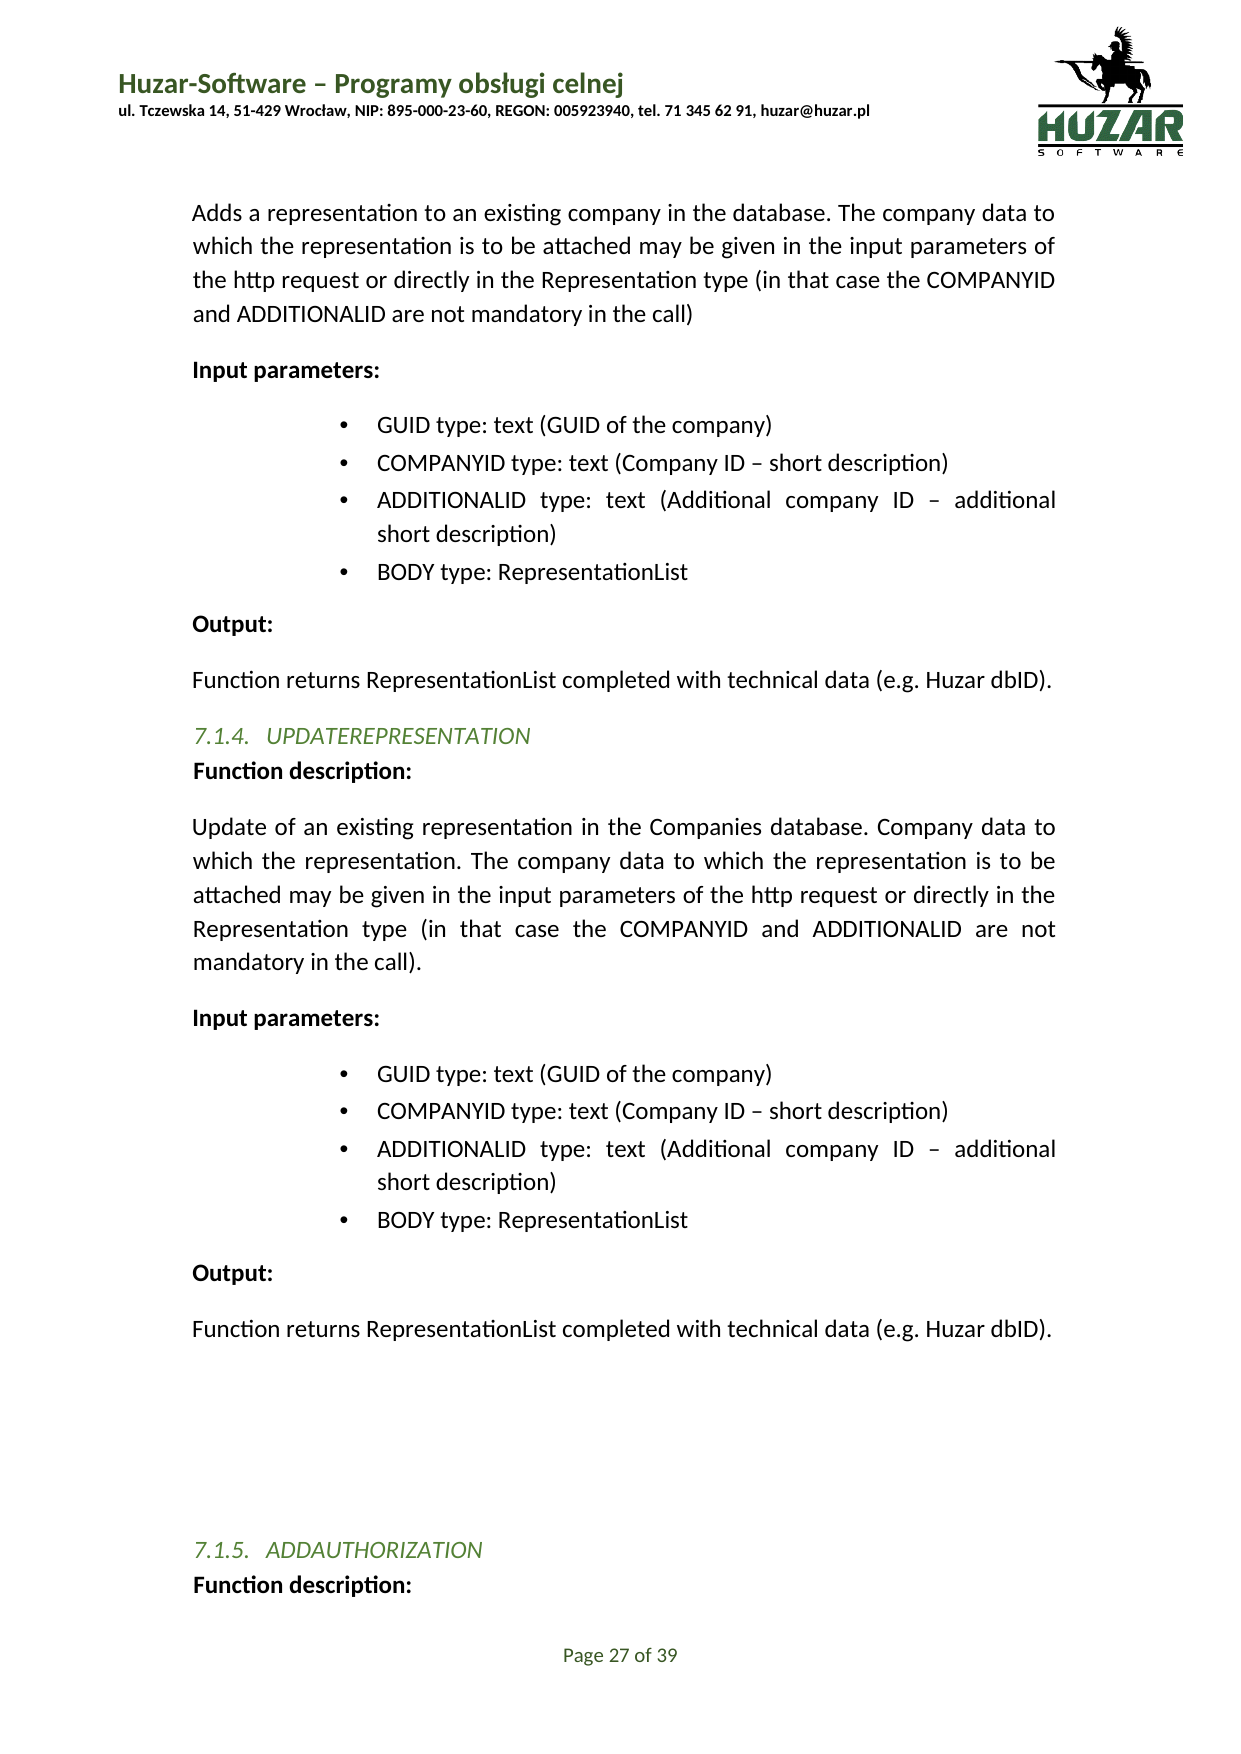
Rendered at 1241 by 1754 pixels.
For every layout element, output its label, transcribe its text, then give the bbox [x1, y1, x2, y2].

text Input parameters: [118, 354, 1122, 384]
list COMPANYID type: text (Company ID – short description) [339, 447, 1057, 478]
text Output: [118, 608, 1122, 639]
picture [1038, 18, 1184, 164]
list COMPANYID type: text (Company ID – short description) [339, 1096, 1057, 1126]
list ADDITIONALID type: text (Additional company ID – additional short description) [339, 1133, 1057, 1197]
text Output: [118, 1257, 1122, 1288]
subtitle UPDATEREPRESENTATION [193, 720, 1122, 751]
text Update of an existing representation in the Companies database. Company data to which the representation. The company data to which the representation is to be attached may be given in the input parameters of the http request or directly in the Representation type (in that case the COMPANYID and ADDITIONALID are not mandatory in the call). [192, 811, 1057, 977]
list BODY type: RepresentationList [339, 556, 1057, 586]
text Function returns RepresentationList completed with technical data (e.g. Huzar dbID). [192, 1313, 1057, 1343]
text Function description: [193, 1569, 1057, 1600]
text Function description: [193, 755, 1057, 786]
subtitle ADDAUTHORIZATION [193, 1534, 1122, 1565]
text Adds a representation to an existing company in the database. The company data to which the representation is to be attached may be given in the input parameters of the http request or directly in the Representation type (in that case the COMPANYID and ADDITIONALID are not mandatory in the call) [192, 197, 1057, 329]
list ADDITIONALID type: text (Additional company ID – additional short description) [339, 484, 1057, 549]
text Function returns RepresentationList completed with technical data (e.g. Huzar dbID). [192, 664, 1057, 695]
list GUID type: text (GUID of the company) [339, 410, 1057, 440]
list BODY type: RepresentationList [339, 1204, 1057, 1234]
list GUID type: text (GUID of the company) [339, 1058, 1057, 1088]
text Input parameters: [118, 1002, 1122, 1033]
